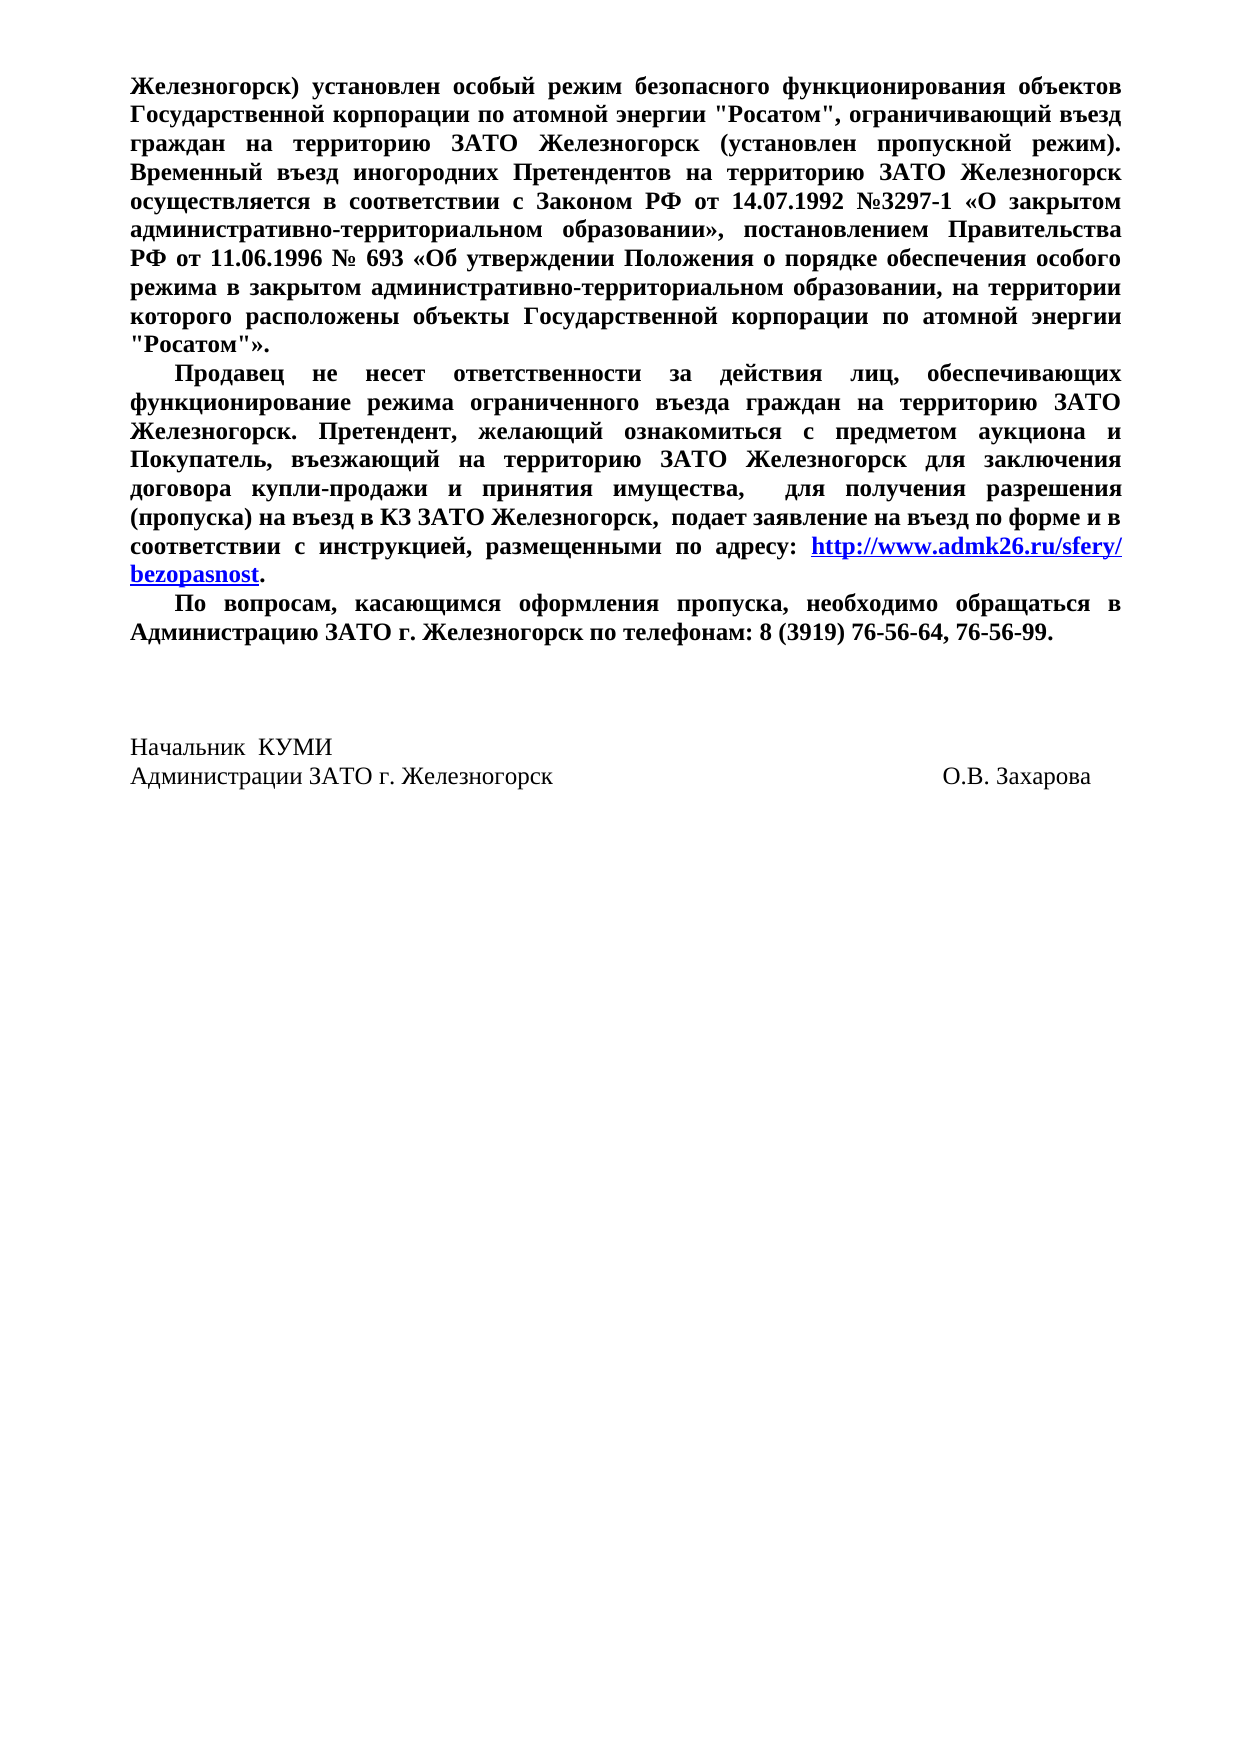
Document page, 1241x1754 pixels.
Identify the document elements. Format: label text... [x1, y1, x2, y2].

text Продавец не несет ответственности за действия лиц, обеспечивающих функционирование режима ограниченного въезда граждан на территорию ЗАТО Железногорск. Претендент, желающий ознакомиться с предметом аукциона и Покупатель, въезжающий на территорию ЗАТО Железногорск для заключения договора купли-продажи и принятия имущества, для получения разрешения (пропуска) на въезд в КЗ ЗАТО Железногорск, подает заявление на въезд по форме и в соответствии с инструкцией, размещенными по адресу: http://www.admk26.ru/sfery/ bezopasnost. [130, 358, 1122, 588]
text По вопросам, касающимся оформления пропуска, необходимо обращаться в Администрацию ЗАТО г. Железногорск по телефонам: 8 (3919) 76-56-64, 76-56-99. [130, 588, 1122, 646]
text Начальник КУМИ [130, 732, 1122, 761]
text Администрации ЗАТО г. Железногорск О.В. Захарова [130, 761, 1122, 789]
